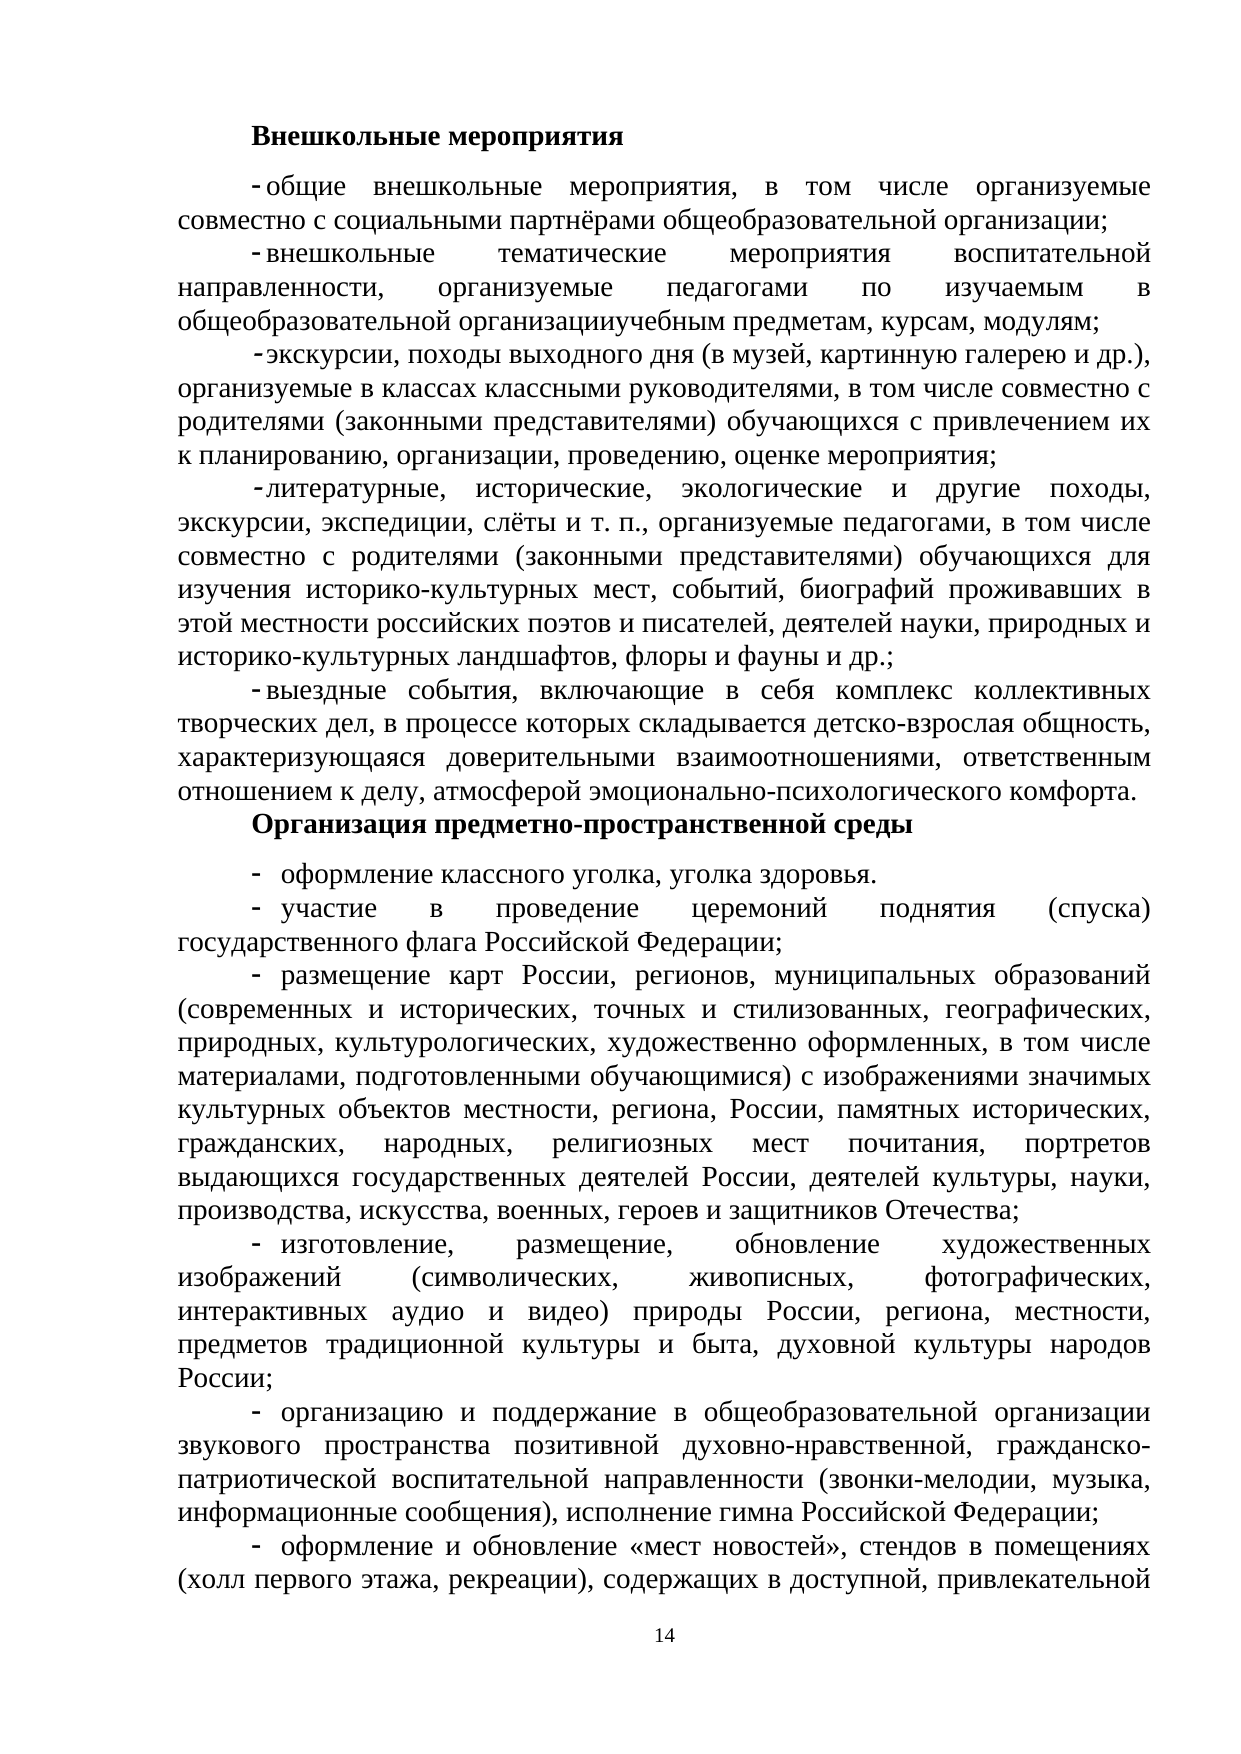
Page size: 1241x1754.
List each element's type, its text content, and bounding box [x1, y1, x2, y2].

text Внешкольные мероприятия [177, 118, 1152, 152]
list организацию и поддержание в общеобразовательной организации звукового пространства позитивной духовно-нравственной, гражданско-патриотической воспитательной направленности (звонки-мелодии, музыка, информационные сообщения), исполнение гимна Российской Федерации; [177, 1394, 1152, 1528]
list участие в проведение церемоний поднятия (спуска) государственного флага Российской Федерации; [177, 890, 1152, 957]
list общие внешкольные мероприятия, в том числе организуемые совместно с социальными партнёрами общеобразовательной организации; [177, 168, 1152, 236]
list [177, 1528, 1152, 1595]
list оформление классного уголка, уголка здоровья. [177, 857, 1152, 890]
list выездные события, включающие в себя комплекс коллективных творческих дел, в процессе которых складывается детско-взрослая общность, характеризующаяся доверительными взаимоотношениями, ответственным отношением к делу, атмосферой эмоционально-психологического комфорта. [177, 672, 1152, 806]
list изготовление, размещение, обновление художественных изображений (символических, живописных, фотографических, интерактивных аудио и видео) природы России, региона, местности, предметов традиционной культуры и быта, духовной культуры народов России; [177, 1226, 1152, 1394]
text Организация предметно-пространственной среды [177, 806, 1152, 840]
list экскурсии, походы выходного дня (в музей, картинную галерею и др.), организуемые в классах классными руководителями, в том числе совместно с родителями (законными представителями) обучающихся с привлечением их к планированию, организации, проведению, оценке мероприятия; [177, 336, 1152, 471]
list литературные, исторические, экологические и другие походы, экскурсии, экспедиции, слёты и т. п., организуемые педагогами, в том числе совместно с родителями (законными представителями) обучающихся для изучения историко-культурных мест, событий, биографий проживавших в этой местности российских поэтов и писателей, деятелей науки, природных и историко-культурных ландшафтов, флоры и фауны и др.; [177, 471, 1152, 672]
list внешкольные тематические мероприятия воспитательной направленности, организуемые педагогами по изучаемым в общеобразовательной организацииучебным предметам, курсам, модулям; [177, 236, 1152, 336]
list размещение карт России, регионов, муниципальных образований (современных и исторических, точных и стилизованных, географических, природных, культурологических, художественно оформленных, в том числе материалами, подготовленными обучающимися) с изображениями значимых культурных объектов местности, региона, России, памятных исторических, гражданских, народных, религиозных мест почитания, портретов выдающихся государственных деятелей России, деятелей культуры, науки, производства, искусства, военных, героев и защитников Отечества; [177, 957, 1152, 1226]
